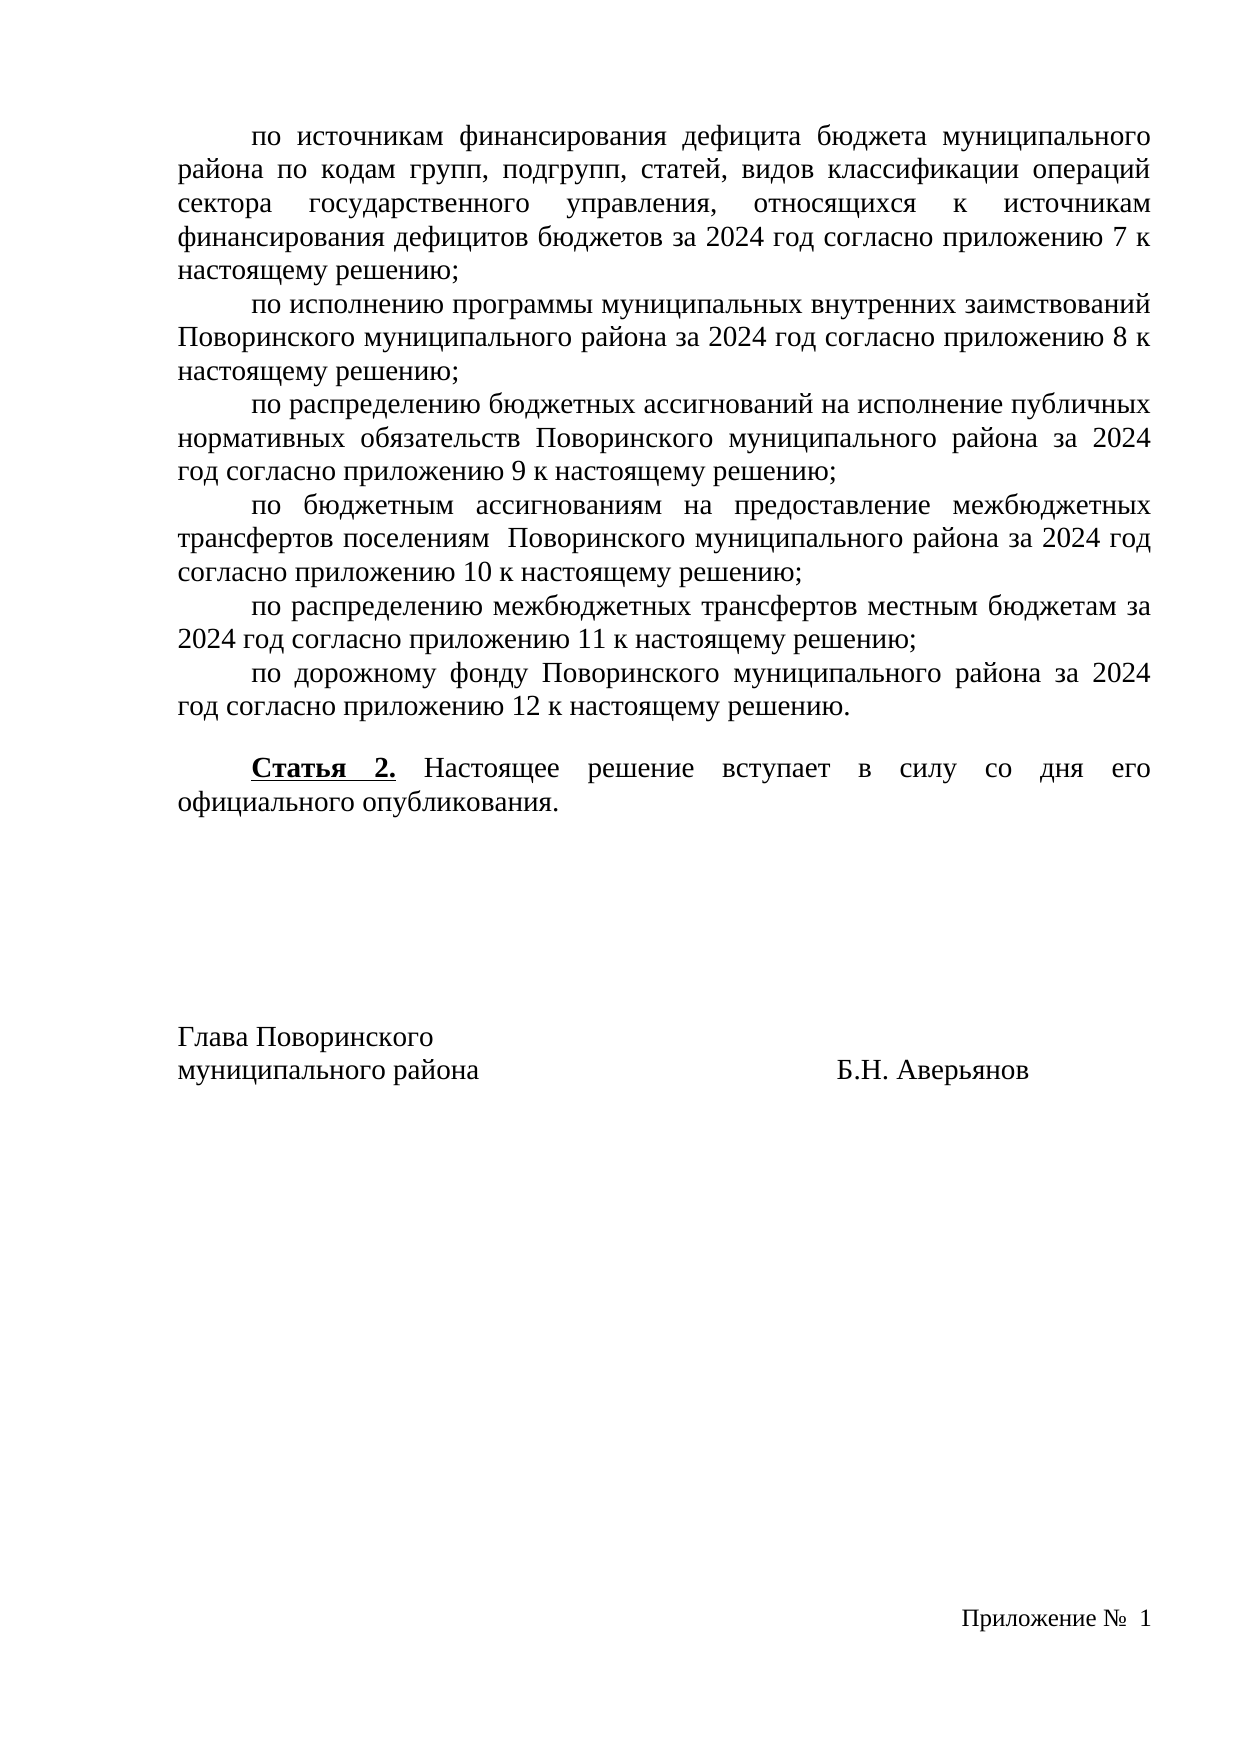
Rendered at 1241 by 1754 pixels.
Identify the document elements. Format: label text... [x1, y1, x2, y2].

text по источникам финансирования дефицита бюджета муниципального района по кодам групп, подгрупп, статей, видов классификации операций сектора государственного управления, относящихся к источникам финансирования дефицитов бюджетов за 2024 год согласно приложению 7 к настоящему решению; [177, 118, 1152, 286]
text по дорожному фонду Поворинского муниципального района за 2024 год согласно приложению 12 к настоящему решению. [177, 655, 1152, 722]
text Статья 2. Настоящее решение вступает в силу со дня его официального опубликования. [177, 751, 1152, 818]
text по распределению межбюджетных трансфертов местным бюджетам за 2024 год согласно приложению 11 к настоящему решению; [177, 588, 1152, 655]
text Приложение № 1 [177, 1603, 1152, 1632]
text по исполнению программы муниципальных внутренних заимствований Поворинского муниципального района за 2024 год согласно приложению 8 к настоящему решению; [177, 286, 1152, 386]
text по бюджетным ассигнованиям на предоставление межбюджетных трансфертов поселениям Поворинского муниципального района за 2024 год согласно приложению 10 к настоящему решению; [177, 487, 1152, 588]
text Глава Поворинского [177, 1019, 1152, 1052]
text муниципального района Б.Н. Аверьянов [177, 1052, 1152, 1086]
text по распределению бюджетных ассигнований на исполнение публичных нормативных обязательств Поворинского муниципального района за 2024 год согласно приложению 9 к настоящему решению; [177, 386, 1152, 487]
